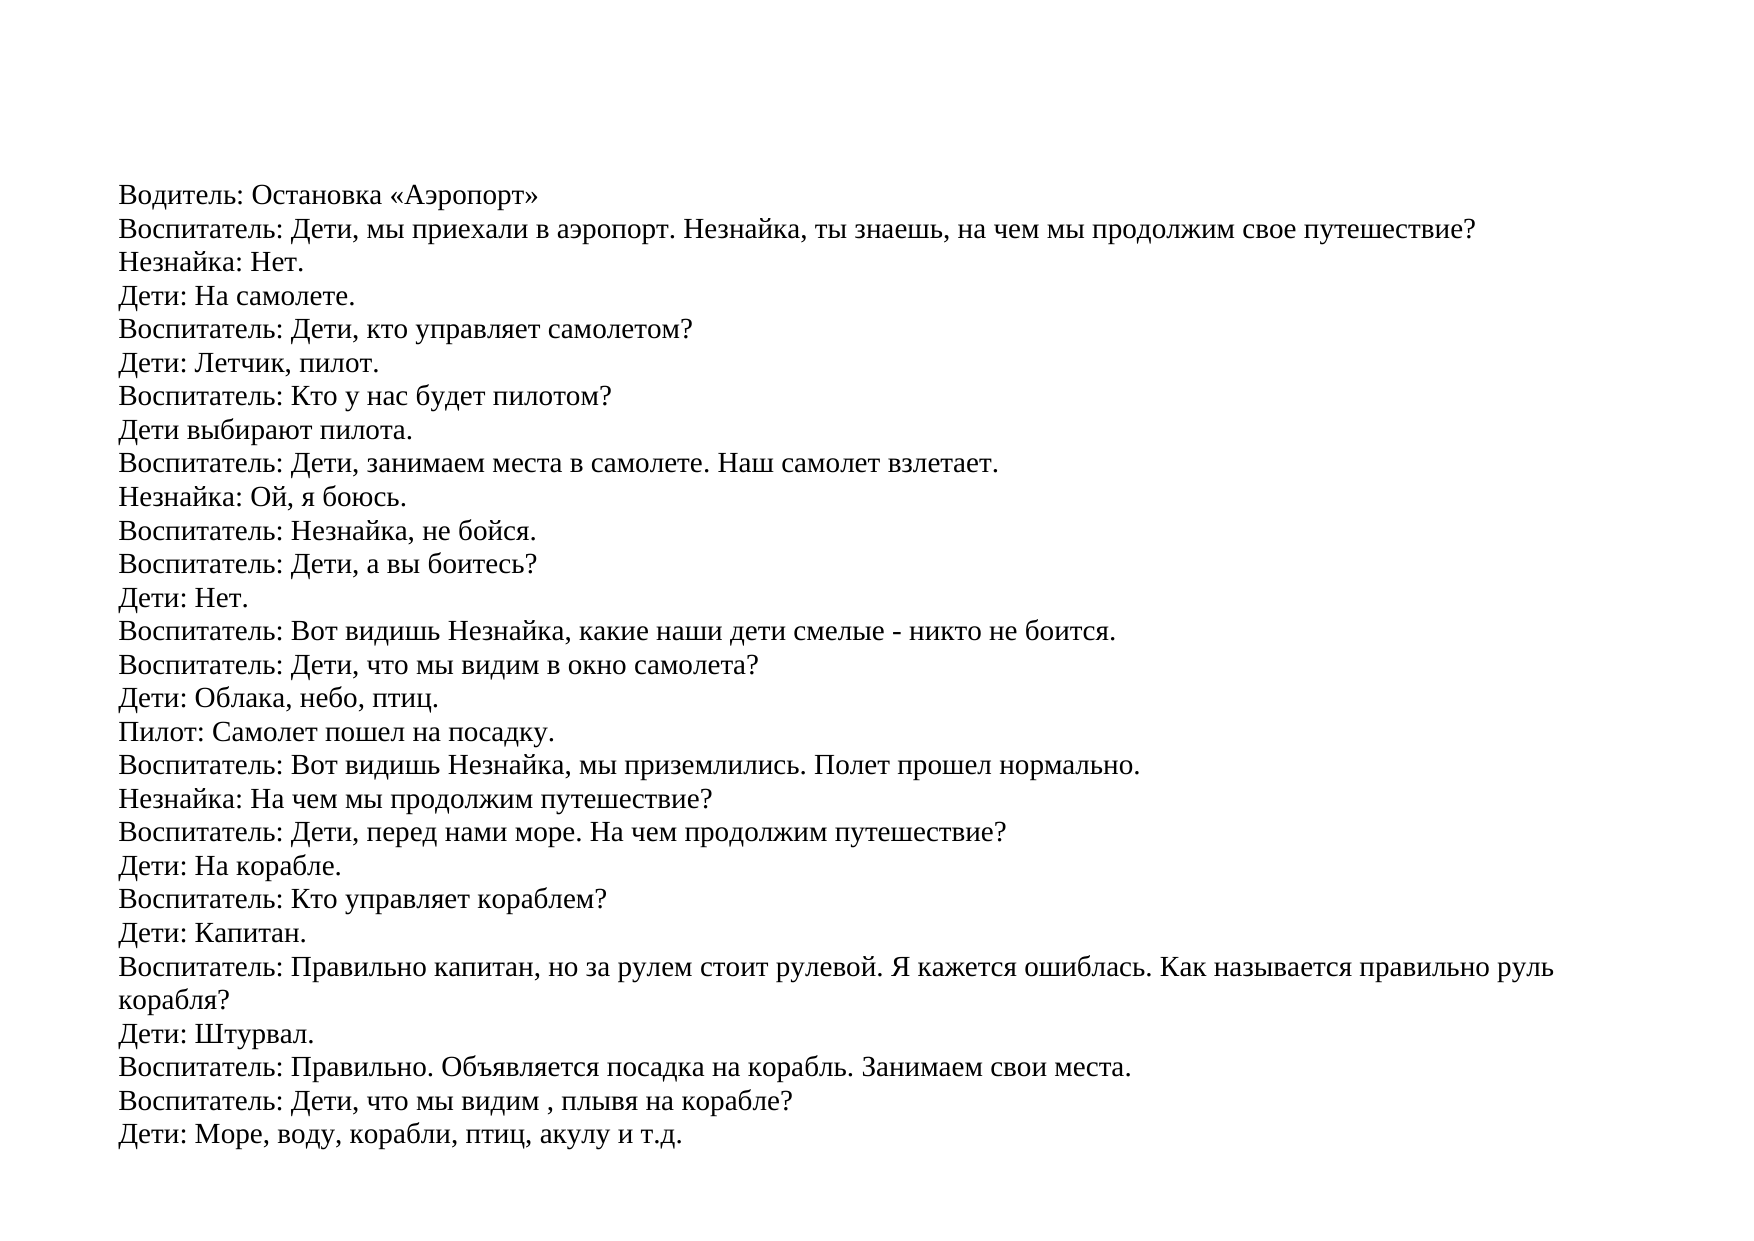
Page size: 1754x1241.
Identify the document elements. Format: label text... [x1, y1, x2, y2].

text Воспитатель: Дети, а вы боитесь? [118, 546, 1636, 580]
text Дети: Море, воду, корабли, птиц, акулу и т.д. [118, 1116, 1636, 1150]
text Дети: На самолете. [118, 278, 1636, 311]
text Воспитатель: Дети, мы приехали в аэропорт. Незнайка, ты знаешь, на чем мы продолжим свое путешествие? [118, 211, 1636, 244]
text Воспитатель: Дети, кто управляет самолетом? [118, 311, 1636, 345]
text Дети: На корабле. [118, 848, 1636, 882]
text Воспитатель: Кто у нас будет пилотом? [118, 378, 1636, 412]
text Дети: Нет. [118, 580, 1636, 613]
text Воспитатель: Дети, что мы видим в окно самолета? [118, 647, 1636, 680]
text Воспитатель: Незнайка, не бойся. [118, 513, 1636, 546]
text Дети: Летчик, пилот. [118, 345, 1636, 378]
text Пилот: Самолет пошел на посадку. [118, 714, 1636, 747]
text Дети: Облака, небо, птиц. [118, 680, 1636, 714]
text Воспитатель: Правильно. Объявляется посадка на корабль. Занимаем свои места. [118, 1049, 1636, 1083]
text Дети выбирают пилота. [118, 412, 1636, 446]
text Незнайка: На чем мы продолжим путешествие? [118, 781, 1636, 814]
text Дети: Штурвал. [118, 1016, 1636, 1049]
text Незнайка: Нет. [118, 244, 1636, 278]
text Дети: Капитан. [118, 915, 1636, 949]
text Воспитатель: Вот видишь Незнайка, какие наши дети смелые - никто не боится. [118, 613, 1636, 647]
text Воспитатель: Дети, перед нами море. На чем продолжим путешествие? [118, 814, 1636, 848]
text Воспитатель: Дети, что мы видим , плывя на корабле? [118, 1083, 1636, 1116]
text Воспитатель: Кто управляет кораблем? [118, 882, 1636, 915]
text Незнайка: Ой, я боюсь. [118, 479, 1636, 513]
text Воспитатель: Вот видишь Незнайка, мы приземлились. Полет прошел нормально. [118, 747, 1636, 781]
text Воспитатель: Правильно капитан, но за рулем стоит рулевой. Я кажется ошиблась. Как называется правильно руль корабля? [118, 949, 1636, 1016]
text Водитель: Остановка «Аэропорт» [118, 177, 1636, 211]
text Воспитатель: Дети, занимаем места в самолете. Наш самолет взлетает. [118, 446, 1636, 479]
